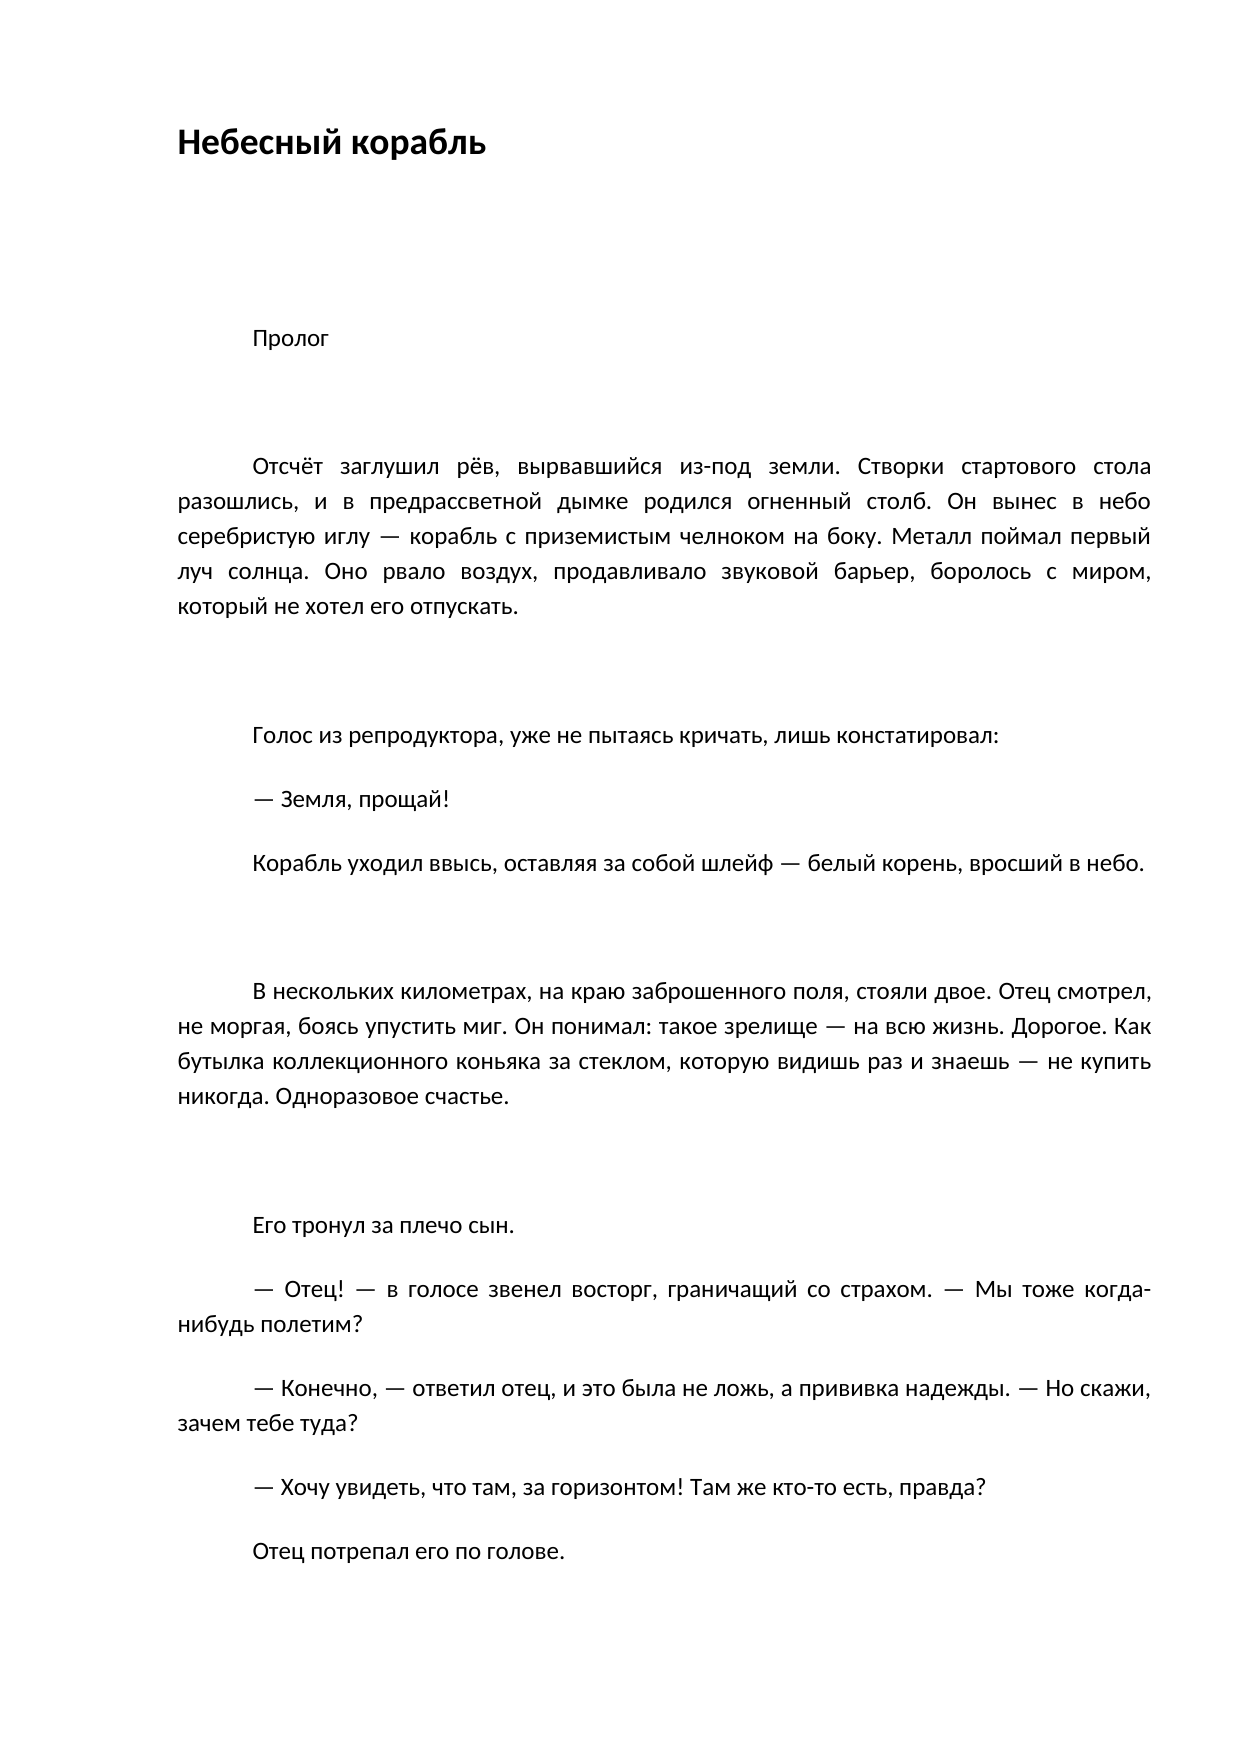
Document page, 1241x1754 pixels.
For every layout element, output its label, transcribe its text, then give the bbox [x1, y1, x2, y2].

text Отец потрепал его по голове. [177, 1535, 1152, 1566]
text В нескольких километрах, на краю заброшенного поля, стояли двое. Отец смотрел, не моргая, боясь упустить миг. Он понимал: такое зрелище — на всю жизнь. Дорогое. Как бутылка коллекционного коньяка за стеклом, которую видишь раз и знаешь — не купить никогда. Одноразовое счастье. [177, 975, 1152, 1111]
text Голос из репродуктора, уже не пытаясь кричать, лишь констатировал: [177, 719, 1152, 749]
text Отсчёт заглушил рёв, вырвавшийся из-под земли. Створки стартового стола разошлись, и в предрассветной дымке родился огненный столб. Он вынес в небо серебристую иглу — корабль с приземистым челноком на боку. Металл поймал первый луч солнца. Оно рвало воздух, продавливало звуковой барьер, боролось с миром, который не хотел его отпускать. [177, 450, 1152, 621]
text — Хочу увидеть, что там, за горизонтом! Там же кто-то есть, правда? [177, 1471, 1152, 1502]
text Корабль уходил ввысь, оставляя за собой шлейф — белый корень, вросший в небо. [177, 847, 1152, 878]
text — Отец! — в голосе звенел восторг, граничащий со страхом. — Мы тоже когда-нибудь полетим? [177, 1273, 1152, 1338]
subtitle Небесный корабль [177, 118, 1152, 164]
text Его тронул за плечо сын. [177, 1209, 1152, 1239]
text — Земля, прощай! [177, 783, 1152, 813]
text — Конечно, — ответил отец, и это была не ложь, а прививка надежды. — Но скажи, зачем тебе туда? [177, 1372, 1152, 1438]
text Пролог [177, 322, 1152, 353]
